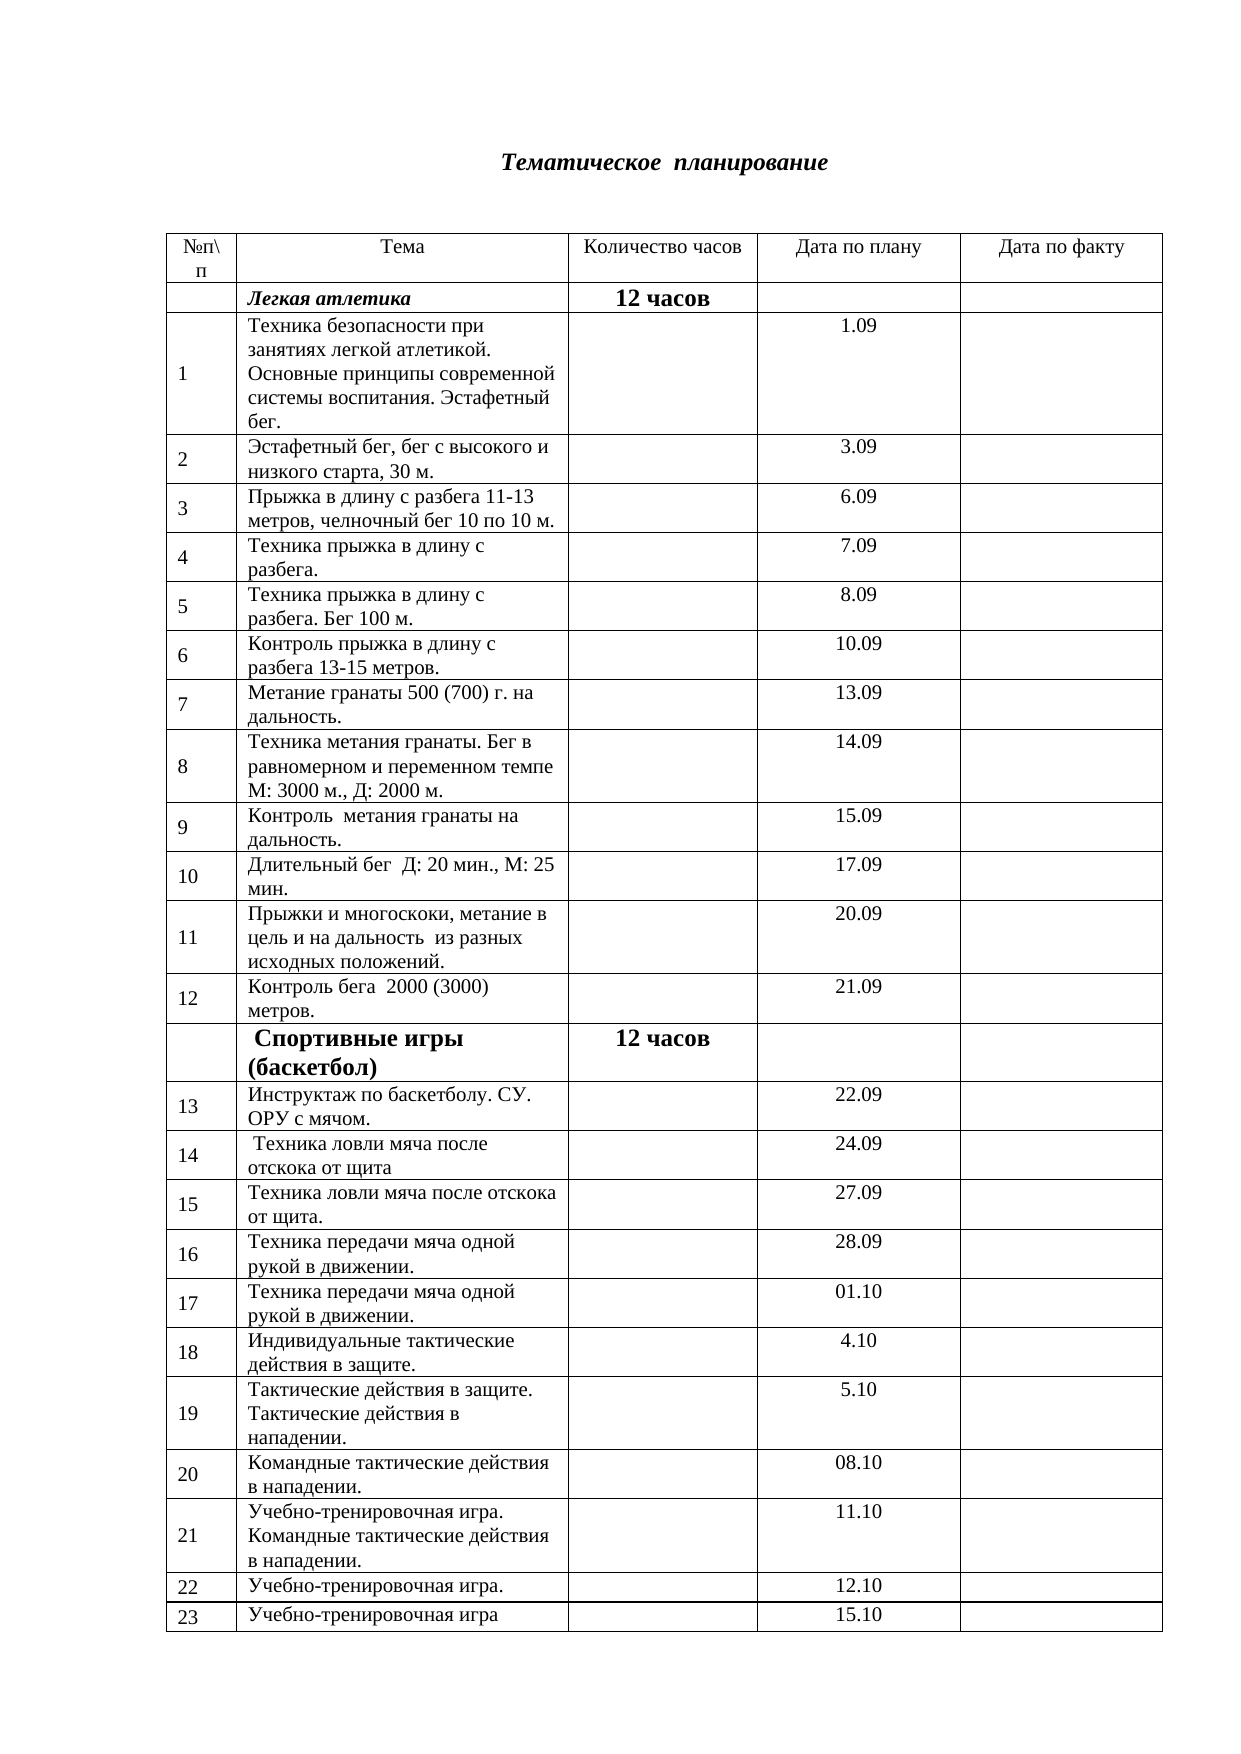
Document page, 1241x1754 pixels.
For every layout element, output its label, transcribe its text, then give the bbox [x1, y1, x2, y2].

table_cell 6 [167, 631, 236, 679]
table_cell 14 [167, 1131, 236, 1179]
table_cell 3 [167, 484, 236, 532]
table_cell 4 [167, 533, 236, 581]
table_header Тема [237, 234, 568, 282]
table_cell 19 [167, 1377, 236, 1449]
table_header №п\п [167, 234, 236, 282]
table_cell [167, 283, 236, 312]
table_cell [961, 1328, 1162, 1376]
table_cell Легкая атлетика [237, 283, 568, 312]
table_cell [961, 1082, 1162, 1130]
table_cell Эстафетный бег, бег с высокого и низкого старта, 30 м. [237, 435, 568, 483]
table_cell 5 [167, 582, 236, 630]
table_cell 15.10 [758, 1603, 960, 1631]
table_cell [961, 283, 1162, 312]
table_cell 21.09 [758, 974, 960, 1022]
text Тематическое планирование [177, 147, 1152, 176]
table_cell 08.10 [758, 1450, 960, 1498]
table_cell Тактические действия в защите. Тактические действия в нападении. [237, 1377, 568, 1449]
table_cell [961, 730, 1162, 802]
table_cell [569, 1499, 757, 1572]
table_cell 22 [167, 1573, 236, 1601]
table_cell [961, 803, 1162, 851]
table_cell 13 [167, 1082, 236, 1130]
table_cell 15.09 [758, 803, 960, 851]
table_cell 01.10 [758, 1279, 960, 1327]
table_cell 18 [167, 1328, 236, 1376]
table_cell 24.09 [758, 1131, 960, 1179]
table_cell 11.10 [758, 1499, 960, 1572]
table_cell Контроль прыжка в длину с разбега 13-15 метров. [237, 631, 568, 679]
table_cell [961, 1450, 1162, 1498]
table_cell Длительный бег Д: 20 мин., М: 25 мин. [237, 852, 568, 900]
table_cell [758, 283, 960, 312]
table_cell 17 [167, 1279, 236, 1327]
table_cell 20 [167, 1450, 236, 1498]
table_cell [961, 1279, 1162, 1327]
table_cell 12 часов [569, 283, 757, 312]
table_cell 4.10 [758, 1328, 960, 1376]
table_cell [569, 1279, 757, 1327]
table_cell [569, 901, 757, 973]
table_cell 2 [167, 435, 236, 483]
table_cell 15 [167, 1180, 236, 1228]
table_cell [569, 803, 757, 851]
table_cell [569, 730, 757, 802]
table_cell [961, 680, 1162, 728]
table_cell Техника прыжка в длину с разбега. [237, 533, 568, 581]
table_header Количество часов [569, 234, 757, 282]
table_cell 21 [167, 1499, 236, 1572]
table_cell [961, 1180, 1162, 1228]
table_cell 7 [167, 680, 236, 728]
table_header Дата по факту [961, 234, 1162, 282]
table_cell 27.09 [758, 1180, 960, 1228]
table_cell 8 [167, 730, 236, 802]
table_cell [569, 1328, 757, 1376]
table_cell 7.09 [758, 533, 960, 581]
table_cell 11 [167, 901, 236, 973]
table_cell 3.09 [758, 435, 960, 483]
table_cell Спортивные игры (баскетбол) [237, 1024, 568, 1081]
table_cell [961, 901, 1162, 973]
table_cell Командные тактические действия в нападении. [237, 1450, 568, 1498]
table_cell [569, 1180, 757, 1228]
table_cell [961, 435, 1162, 483]
table_cell [569, 484, 757, 532]
table_cell 12.10 [758, 1573, 960, 1601]
table_cell [167, 1024, 236, 1081]
table_cell 20.09 [758, 901, 960, 973]
table_cell [961, 974, 1162, 1022]
table_cell [569, 852, 757, 900]
table_cell [961, 1131, 1162, 1179]
table_cell 1 [167, 313, 236, 433]
table_cell Индивидуальные тактические действия в защите. [237, 1328, 568, 1376]
table_cell [961, 582, 1162, 630]
table_cell Учебно-тренировочная игра. [237, 1573, 568, 1601]
table_cell Прыжка в длину с разбега 11-13 метров, челночный бег 10 по 10 м. [237, 484, 568, 532]
table_cell [961, 1230, 1162, 1278]
table_cell [569, 974, 757, 1022]
table_cell [569, 1377, 757, 1449]
table_cell Техника ловли мяча после отскока от щита. [237, 1180, 568, 1228]
table_cell 10 [167, 852, 236, 900]
table_cell [569, 680, 757, 728]
table_header Дата по плану [758, 234, 960, 282]
table_cell [961, 1603, 1162, 1631]
table_cell 8.09 [758, 582, 960, 630]
table_cell Учебно-тренировочная игра. Командные тактические действия в нападении. [237, 1499, 568, 1572]
table_cell [961, 1499, 1162, 1572]
table_cell Техника передачи мяча одной рукой в движении. [237, 1230, 568, 1278]
table_cell [569, 1131, 757, 1179]
table_cell Техника ловли мяча после отскока от щита [237, 1131, 568, 1179]
table_cell 23 [167, 1603, 236, 1631]
table_cell 13.09 [758, 680, 960, 728]
table_cell [569, 582, 757, 630]
table_cell 17.09 [758, 852, 960, 900]
table_cell [961, 1377, 1162, 1449]
table_cell 14.09 [758, 730, 960, 802]
table_cell Техника метания гранаты. Бег в равномерном и переменном темпе М: 3000 м., Д: 2000 м. [237, 730, 568, 802]
table_cell Техника передачи мяча одной рукой в движении. [237, 1279, 568, 1327]
table_cell [758, 1024, 960, 1081]
table_cell [961, 1573, 1162, 1601]
table_cell [569, 1603, 757, 1631]
table_cell Техника безопасности при занятиях легкой атлетикой. Основные принципы современной системы воспитания. Эстафетный бег. [237, 313, 568, 433]
table_cell Контроль метания гранаты на дальность. [237, 803, 568, 851]
table_cell Прыжки и многоскоки, метание в цель и на дальность из разных исходных положений. [237, 901, 568, 973]
table_cell 22.09 [758, 1082, 960, 1130]
table_cell [961, 484, 1162, 532]
table_cell [569, 533, 757, 581]
table_cell 28.09 [758, 1230, 960, 1278]
table_cell 5.10 [758, 1377, 960, 1449]
table_cell 6.09 [758, 484, 960, 532]
table_cell 16 [167, 1230, 236, 1278]
table_cell Метание гранаты 500 (700) г. на дальность. [237, 680, 568, 728]
table_cell 12 часов [569, 1024, 757, 1081]
table_cell 1.09 [758, 313, 960, 433]
table_cell 10.09 [758, 631, 960, 679]
table_cell [961, 631, 1162, 679]
table_cell [569, 435, 757, 483]
table_cell 9 [167, 803, 236, 851]
table_cell [569, 631, 757, 679]
table_cell 12 [167, 974, 236, 1022]
table_cell [961, 1024, 1162, 1081]
table_cell [569, 1450, 757, 1498]
table_cell [569, 1230, 757, 1278]
table_cell Техника прыжка в длину с разбега. Бег 100 м. [237, 582, 568, 630]
table_cell [569, 1573, 757, 1601]
table_cell [569, 1082, 757, 1130]
table_cell [569, 313, 757, 433]
table_cell Инструктаж по баскетболу. СУ. ОРУ с мячом. [237, 1082, 568, 1130]
table_cell [961, 313, 1162, 433]
table_cell [961, 533, 1162, 581]
table_cell Контроль бега 2000 (3000) метров. [237, 974, 568, 1022]
table_cell Учебно-тренировочная игра [237, 1603, 568, 1631]
table_cell [961, 852, 1162, 900]
